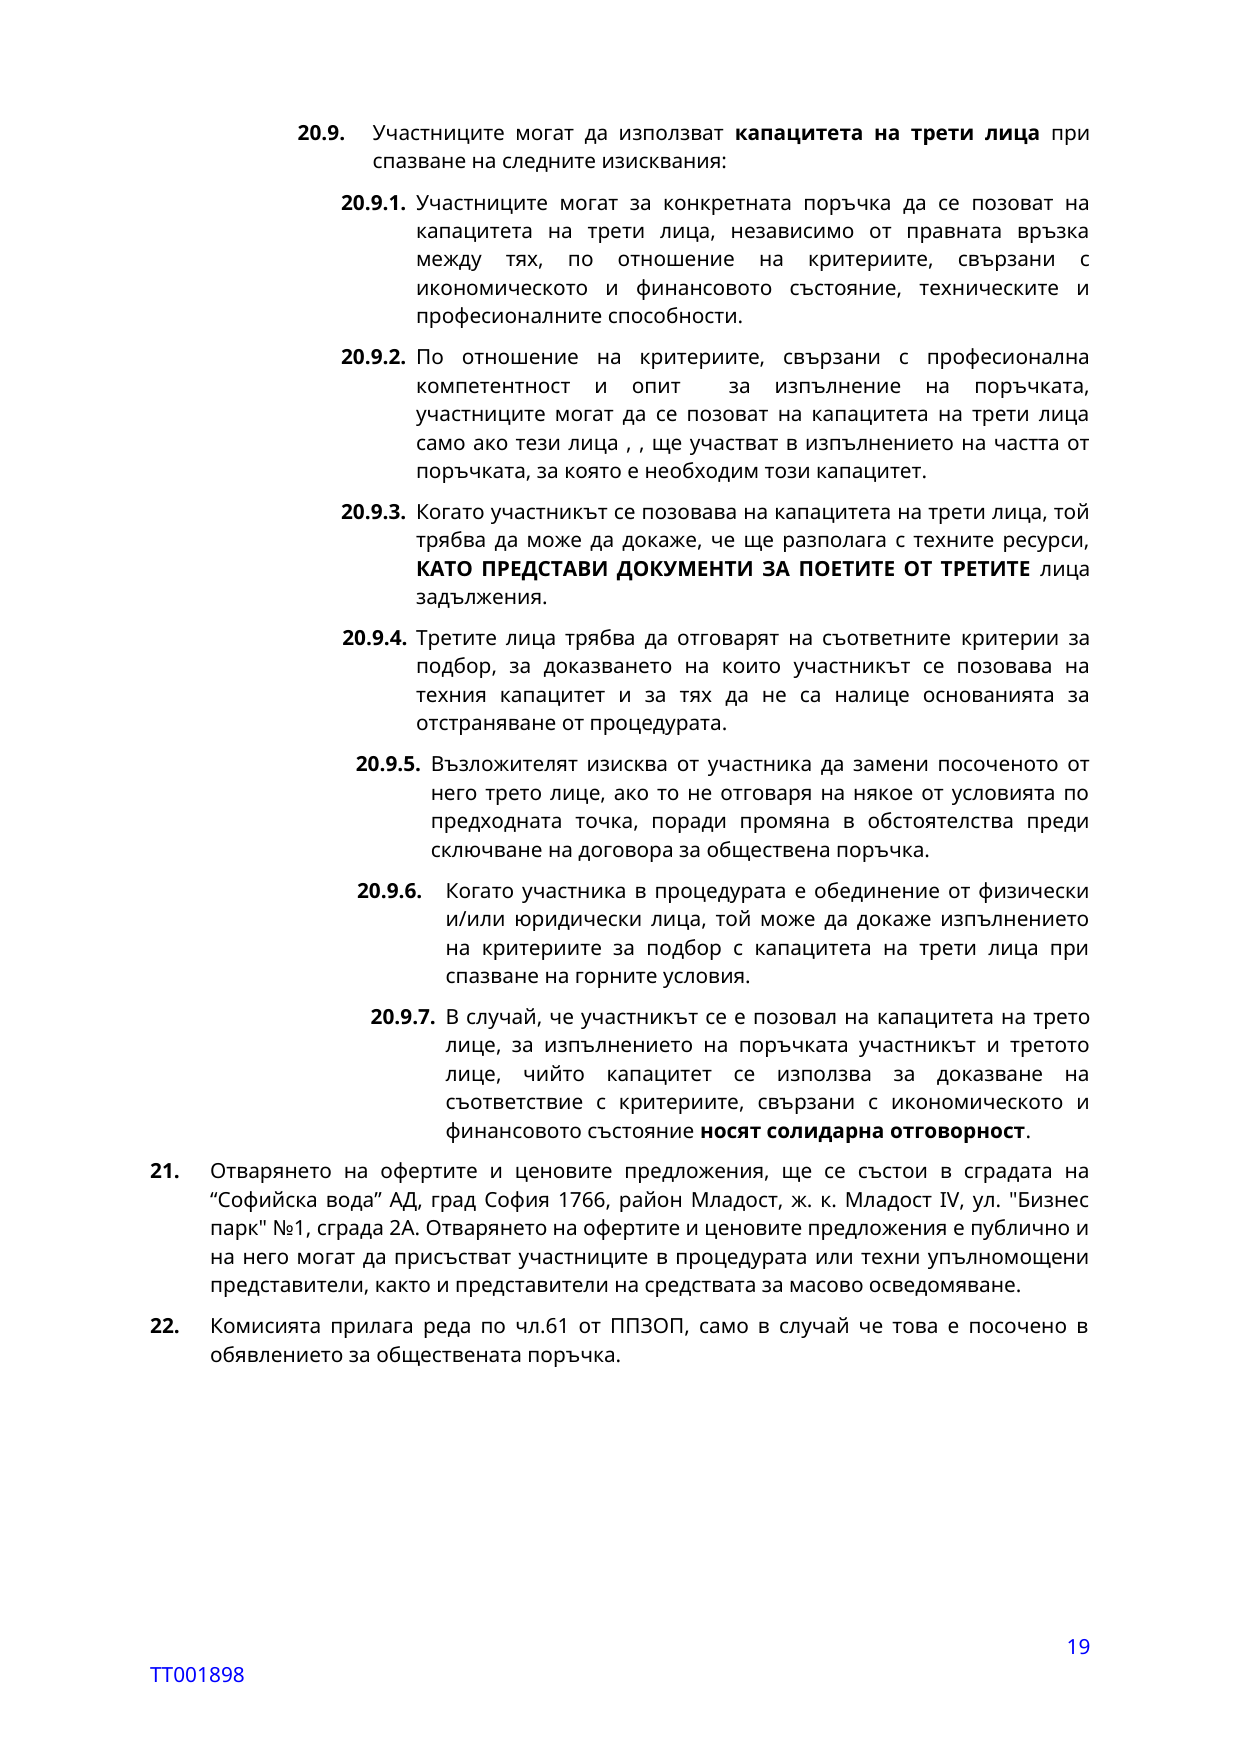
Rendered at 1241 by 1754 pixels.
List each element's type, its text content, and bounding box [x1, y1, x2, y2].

list Когато участника в процедурата е обединение от физически и/или юридически лица, той може да докаже изпълнението на критериите за подбор с капацитета на трети лица при спазване на горните условия. [357, 876, 1090, 989]
list Комисията прилага реда по чл.61 от ППЗОП, само в случай че това е посочено в обявлението за обществената поръчка. [150, 1311, 1090, 1368]
list По отношение на критериите, свързани с професионална компетентност и опит за изпълнение на поръчката, участниците могат да се позоват на капацитета на трети лица само ако тези лица , , ще участват в изпълнението на частта от поръчката, за която е необходим този капацитет. [341, 342, 1090, 484]
list Отварянето на офертите и ценовите предложения, ще се състои в сградата на “Софийска вода” АД, град София 1766, район Младост, ж. к. Младост ІV, ул. "Бизнес парк" №1, сграда 2А. Отварянето на офертите и ценовите предложения е публично и на него могат да присъстват участниците в процедурата или техни упълномощени представители, както и представители на средствата за масово осведомяване. [150, 1157, 1090, 1299]
list В случай, че участникът се е позовал на капацитета на трето лице, за изпълнението на поръчката участникът и третото лице, чийто капацитет се използва за доказване на съответствие с критериите, свързани с икономическото и финансовото състояние носят солидарна отговорност. [370, 1002, 1090, 1144]
list Възложителят изисква от участника да замени посоченото от него трето лице, ако то не отговаря на някое от условията по предходната точка, поради промяна в обстоятелства преди сключване на договора за обществена поръчка. [356, 749, 1090, 863]
list Третите лица трябва да отговарят на съответните критерии за подбор, за доказването на които участникът се позовава на техния капацитет и за тях да не са налице основанията за отстраняване от процедурата. [342, 623, 1090, 737]
list Когато участникът се позовава на капацитета на трети лица, той трябва да може да докаже, че ще разполага с техните ресурси, КАТО ПРЕДСТАВИ ДОКУМЕНТИ ЗА ПОЕТИТЕ ОТ ТРЕТИТЕ лица задължения. [341, 497, 1090, 611]
list Участниците могат за конкретната поръчка да се позоват на капацитета на трети лица, независимо от правната връзка между тях, по отношение на критериите, свързани с икономическото и финансовото състояние, техническите и професионалните способности. [341, 188, 1090, 330]
list Участниците могат да използват капацитета на трети лица при спазване на следните изисквания: [297, 118, 1090, 175]
